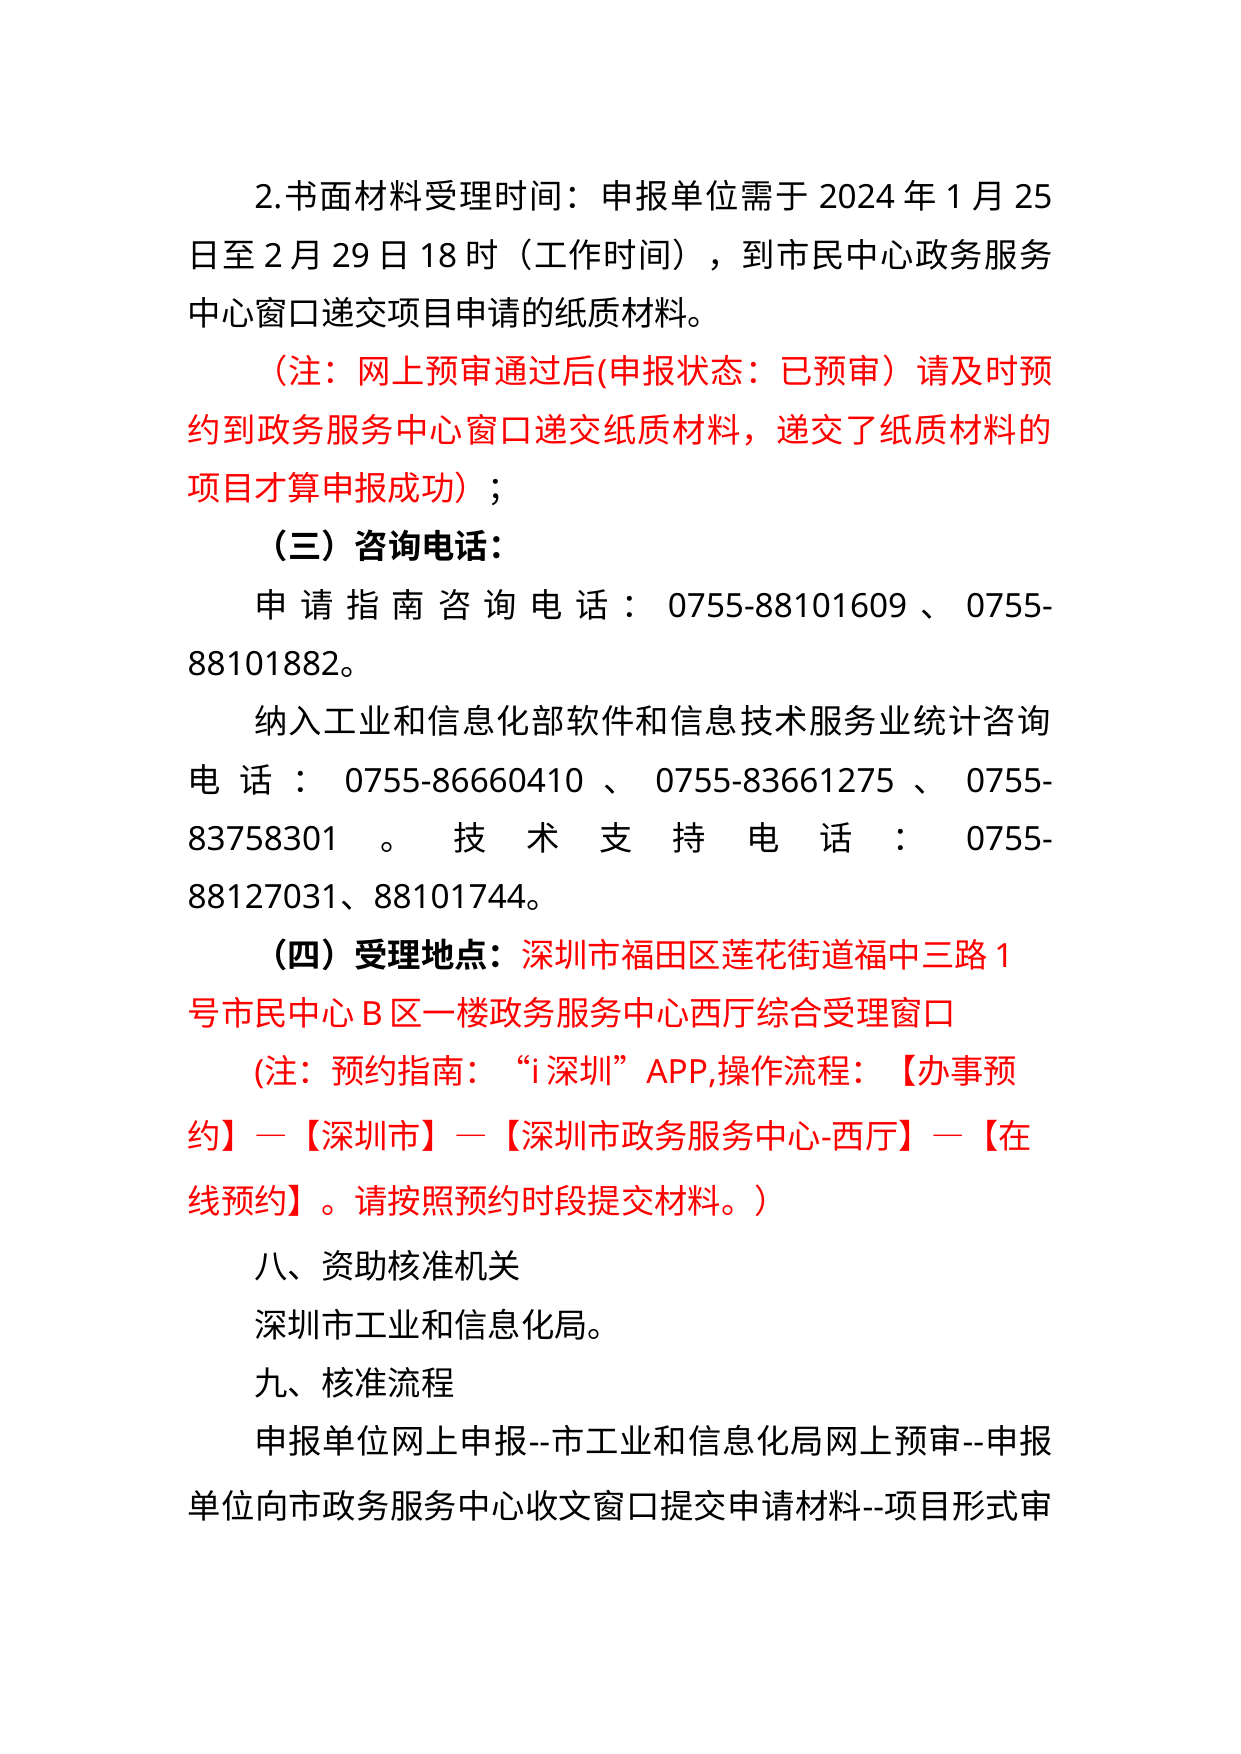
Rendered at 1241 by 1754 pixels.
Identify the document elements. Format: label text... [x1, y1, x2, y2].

text 深圳市工业和信息化局。 [187, 1290, 1053, 1349]
text 2.书面材料受理时间：申报单位需于2024年1月25日至2月29日18时（工作时间），到市民中心政务服务中心窗口递交项目申请的纸质材料。 [187, 162, 1053, 337]
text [187, 1407, 1053, 1537]
text 纳入工业和信息化部软件和信息技术服务业统计咨询电话：0755-86660410、0755-83661275、0755-83758301。技术支持电话：0755-88127031、88101744。 [187, 687, 1053, 920]
text 九、核准流程 [187, 1349, 1053, 1407]
text 申请指南咨询电话：0755-88101609、0755-88101882。 [187, 570, 1053, 687]
text （注：网上预审通过后(申报状态：已预审）请及时预约到政务服务中心窗口递交纸质材料，递交了纸质材料的项目才算申报成功）； [187, 337, 1053, 512]
text 八、资助核准机关 [187, 1232, 1053, 1290]
text （四）受理地点：深圳市福田区莲花街道福中三路1号市民中心B区一楼政务服务中心西厅综合受理窗口 [187, 920, 1053, 1037]
text (注：预约指南：“i深圳”APP,操作流程：【办事预约】—【深圳市】—【深圳市政务服务中心-西厅】—【在线预约】。请按照预约时段提交材料。） [187, 1037, 1053, 1232]
text （三）咨询电话： [187, 512, 1053, 570]
